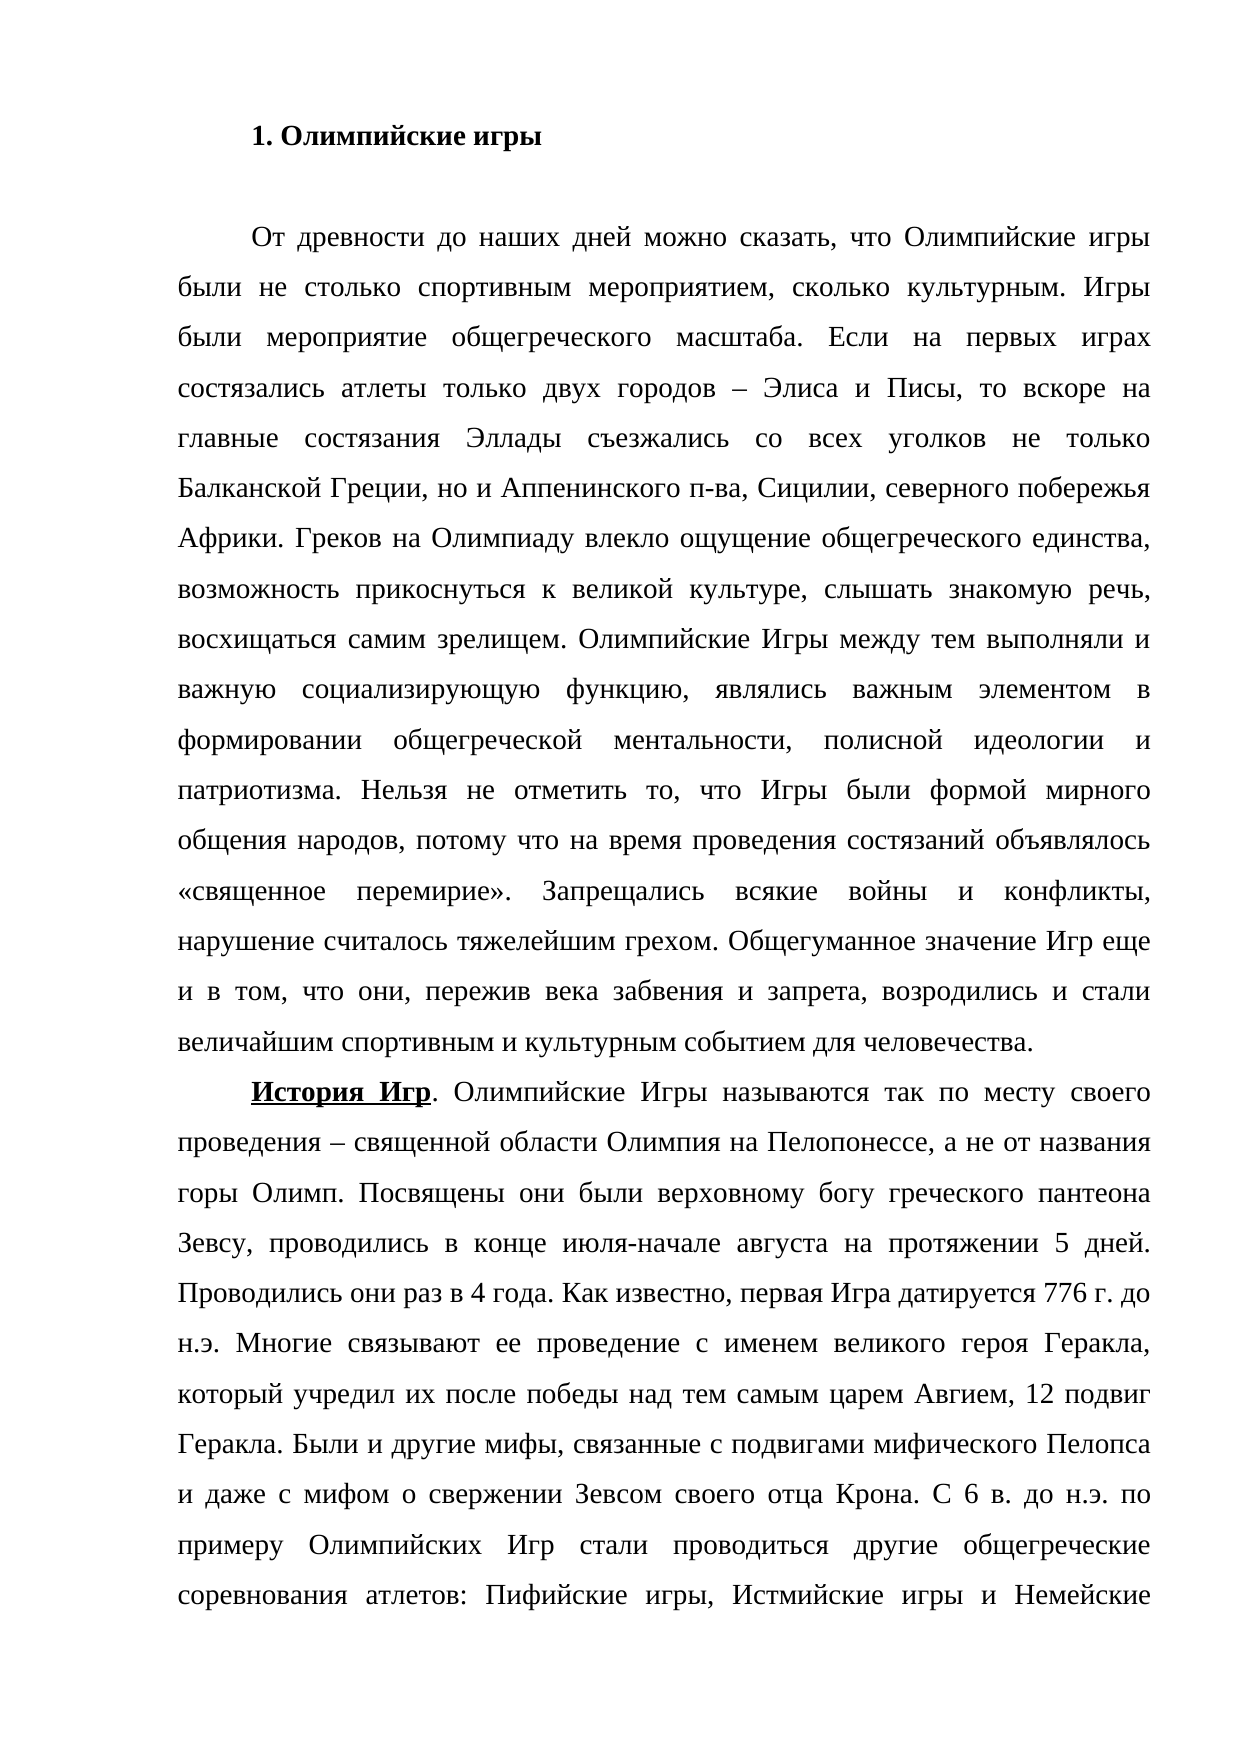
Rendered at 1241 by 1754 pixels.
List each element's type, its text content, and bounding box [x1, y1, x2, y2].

text 1. Олимпийские игры [177, 118, 1152, 152]
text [177, 1074, 1152, 1611]
text От древности до наших дней можно сказать, что Олимпийские игры были не столько спортивным мероприятием, сколько культурным. Игры были мероприятие общегреческого масштаба. Если на первых играх состязались атлеты только двух городов – Элиса и Писы, то вскоре на главные состязания Эллады съезжались со всех уголков не только Балканской Греции, но и Аппенинского п-ва, Сицилии, северного побережья Африки. Греков на Олимпиаду влекло ощущение общегреческого единства, возможность прикоснуться к великой культуре, слышать знакомую речь, восхищаться самим зрелищем. Олимпийские Игры между тем выполняли и важную социализирующую функцию, являлись важным элементом в формировании общегреческой ментальности, полисной идеологии и патриотизма. Нельзя не отметить то, что Игры были формой мирного общения народов, потому что на время проведения состязаний объявлялось «священное перемирие». Запрещались всякие войны и конфликты, нарушение считалось тяжелейшим грехом. Общегуманное значение Игр еще и в том, что они, пережив века забвения и запрета, возродились и стали величайшим спортивным и культурным событием для человечества. [177, 219, 1152, 1057]
